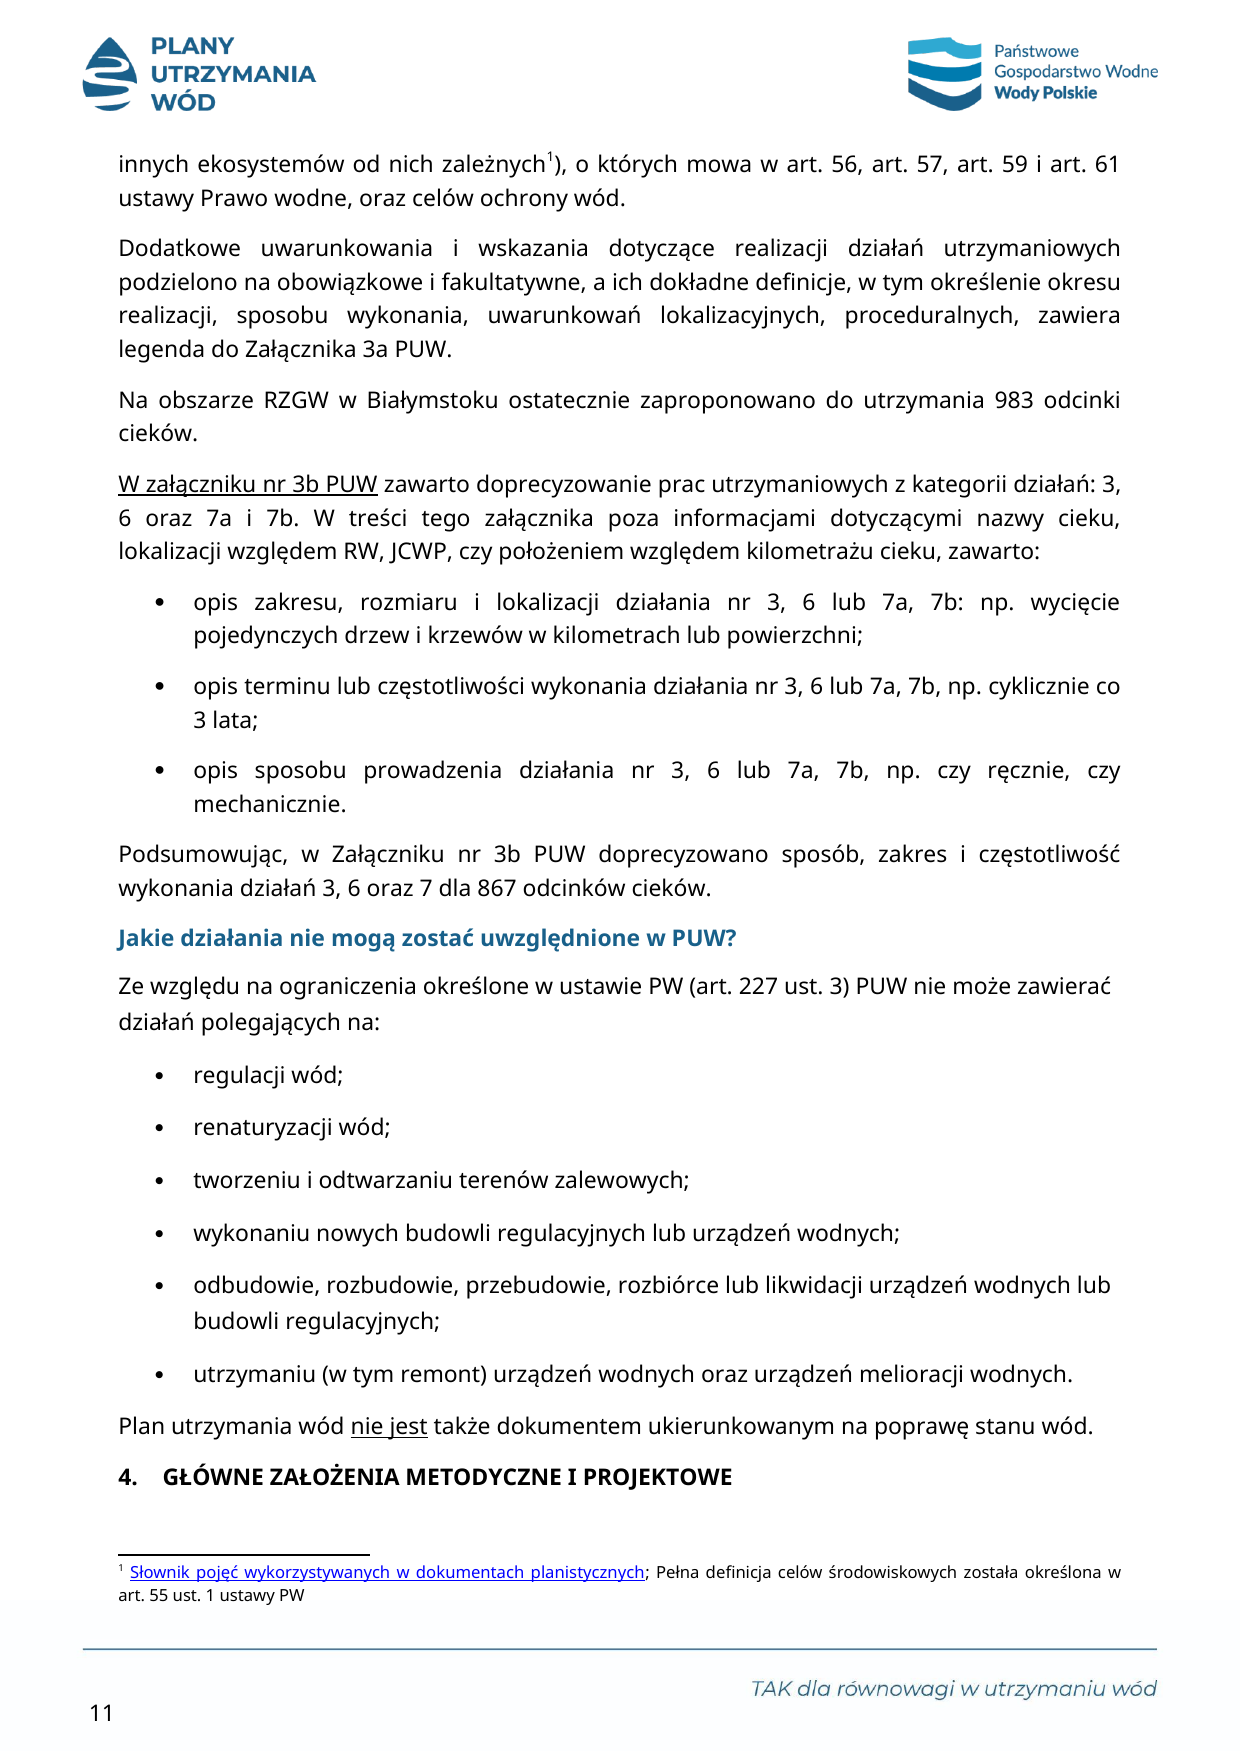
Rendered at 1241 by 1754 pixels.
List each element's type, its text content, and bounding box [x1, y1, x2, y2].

list odbudowie, rozbudowie, przebudowie, rozbiórce lub likwidacji urządzeń wodnych lub budowli regulacyjnych; [156, 1269, 1122, 1336]
list tworzeniu i odtwarzaniu terenów zalewowych; [156, 1164, 1122, 1195]
list regulacji wód; [156, 1059, 1122, 1090]
text W załączniku nr 3b PUW zawarto doprecyzowanie prac utrzymaniowych z kategorii działań: 3, 6 oraz 7a i 7b. W treści tego załącznika poza informacjami dotyczącymi nazwy cieku, lokalizacji względem RW, JCWP, czy położeniem względem kilometrażu cieku, zawarto: [118, 468, 1122, 566]
text GŁÓWNE ZAŁOŻENIA METODYCZNE I PROJEKTOWE [118, 1461, 1122, 1492]
list opis zakresu, rozmiaru i lokalizacji działania nr 3, 6 lub 7a, 7b: np. wycięcie pojedynczych drzew i krzewów w kilometrach lub powierzchni; [156, 586, 1122, 651]
list opis terminu lub częstotliwości wykonania działania nr 3, 6 lub 7a, 7b, np. cyklicznie co 3 lata; [156, 670, 1122, 735]
list utrzymaniu (w tym remont) urządzeń wodnych oraz urządzeń melioracji wodnych. [156, 1358, 1122, 1389]
text Ze względu na ograniczenia określone w ustawie PW (art. 227 ust. 3) PUW nie może zawierać działań polegających na: [118, 970, 1122, 1037]
text Na obszarze RZGW w Białymstoku ostatecznie zaproponowano do utrzymania 983 odcinki cieków. [118, 383, 1122, 448]
picture [0, 0, 1241, 149]
picture [0, 1600, 1240, 1751]
text Jakie działania nie mogą zostać uwzględnione w PUW? [118, 922, 1122, 953]
list renaturyzacji wód; [156, 1111, 1122, 1143]
text Plan utrzymania wód nie jest także dokumentem ukierunkowanym na poprawę stanu wód. [118, 1410, 1122, 1442]
list opis sposobu prowadzenia działania nr 3, 6 lub 7a, 7b, np. czy ręcznie, czy mechanicznie. [156, 754, 1122, 819]
list wykonaniu nowych budowli regulacyjnych lub urządzeń wodnych; [156, 1217, 1122, 1248]
text Podsumowując, w Załączniku nr 3b PUW doprecyzowano sposób, zakres i częstotliwość wykonania działań 3, 6 oraz 7 dla 867 odcinków cieków. [118, 838, 1122, 903]
text Dodatkowe uwarunkowania i wskazania dotyczące realizacji działań utrzymaniowych podzielono na obowiązkowe i fakultatywne, a ich dokładne definicje, w tym określenie okresu realizacji, sposobu wykonania, uwarunkowań lokalizacyjnych, proceduralnych, zawiera legenda do Załącznika 3a PUW. [118, 232, 1122, 364]
